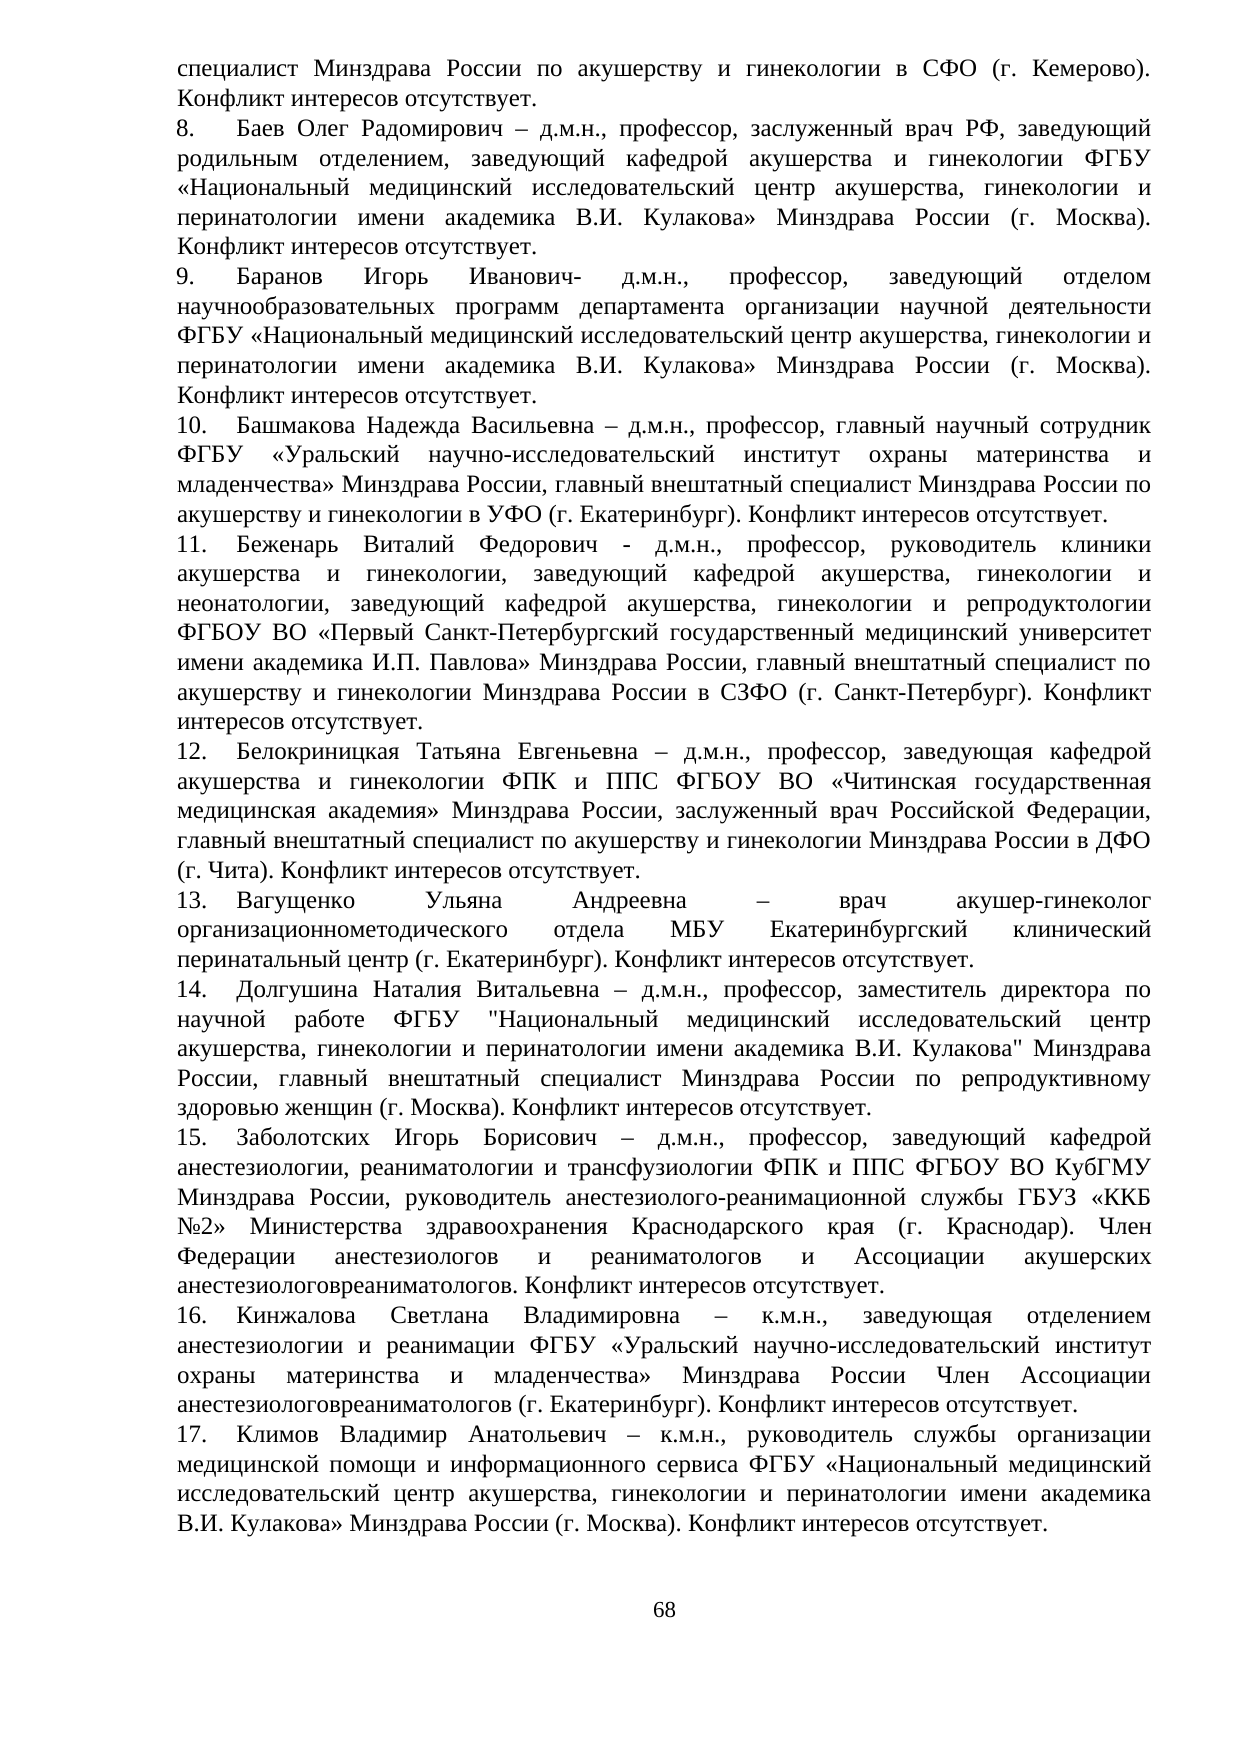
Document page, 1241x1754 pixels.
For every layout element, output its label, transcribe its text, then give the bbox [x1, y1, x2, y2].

list Кинжалова Светлана Владимировна – к.м.н., заведующая отделением анестезиологии и реанимации ФГБУ «Уральский научно-исследовательский институт охраны материнства и младенчества» Минздрава России Член Ассоциации анестезиологовреаниматологов (г. Екатеринбург). Конфликт интересов отсутствует. [176, 1301, 1152, 1418]
list Башмакова Надежда Васильевна – д.м.н., профессор, главный научный сотрудник ФГБУ «Уральский научно-исследовательский институт охраны материнства и младенчества» Минздрава России, главный внештатный специалист Минздрава России по акушерству и гинекологии в УФО (г. Екатеринбург). Конфликт интересов отсутствует. [176, 410, 1152, 527]
list Белокриницкая Татьяна Евгеньевна – д.м.н., профессор, заведующая кафедрой акушерства и гинекологии ФПК и ППС ФГБОУ ВО «Читинская государственная медицинская академия» Минздрава России, заслуженный врач Российской Федерации, главный внештатный специалист по акушерству и гинекологии Минздрава России в ДФО (г. Чита). Конфликт интересов отсутствует. [176, 736, 1152, 883]
list Вагущенко Ульяна Андреевна – врач акушер-гинеколог организационнометодического отдела МБУ Екатеринбургский клинический перинатальный центр (г. Екатеринбург). Конфликт интересов отсутствует. [176, 885, 1152, 973]
list Климов Владимир Анатольевич – к.м.н., руководитель службы организации медицинской помощи и информационного сервиса ФГБУ «Национальный медицинский исследовательский центр акушерства, гинекологии и перинатологии имени академика В.И. Кулакова» Минздрава России (г. Москва). Конфликт интересов отсутствует. [176, 1419, 1152, 1537]
list Беженарь Виталий Федорович - д.м.н., профессор, руководитель клиники акушерства и гинекологии, заведующий кафедрой акушерства, гинекологии и неонатологии, заведующий кафедрой акушерства, гинекологии и репродуктологии ФГБОУ ВО «Первый Санкт-Петербургский государственный медицинский университет имени академика И.П. Павлова» Минздрава России, главный внештатный специалист по акушерству и гинекологии Минздрава России в СЗФО (г. Санкт-Петербург). Конфликт интересов отсутствует. [176, 529, 1152, 735]
list Баранов Игорь Иванович- д.м.н., профессор, заведующий отделом научнообразовательных программ департамента организации научной деятельности ФГБУ «Национальный медицинский исследовательский центр акушерства, гинекологии и перинатологии имени академика В.И. Кулакова» Минздрава России (г. Москва). Конфликт интересов отсутствует. [176, 261, 1152, 408]
list Баев Олег Радомирович – д.м.н., профессор, заслуженный врач РФ, заведующий родильным отделением, заведующий кафедрой акушерства и гинекологии ФГБУ «Национальный медицинский исследовательский центр акушерства, гинекологии и перинатологии имени академика В.И. Кулакова» Минздрава России (г. Москва). Конфликт интересов отсутствует. [176, 113, 1152, 260]
list Заболотских Игорь Борисович – д.м.н., профессор, заведующий кафедрой анестезиологии, реаниматологии и трансфузиологии ФПК и ППС ФГБОУ ВО КубГМУ Минздрава России, руководитель анестезиолого-реанимационной службы ГБУЗ «ККБ №2» Министерства здравоохранения Краснодарского края (г. Краснодар). Член Федерации анестезиологов и реаниматологов и Ассоциации акушерских анестезиологовреаниматологов. Конфликт интересов отсутствует. [176, 1122, 1152, 1299]
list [176, 53, 1152, 112]
list Долгушина Наталия Витальевна – д.м.н., профессор, заместитель директора по научной работе ФГБУ "Национальный медицинский исследовательский центр акушерства, гинекологии и перинатологии имени академика В.И. Кулакова" Минздрава России, главный внештатный специалист Минздрава России по репродуктивному здоровью женщин (г. Москва). Конфликт интересов отсутствует. [176, 974, 1152, 1121]
